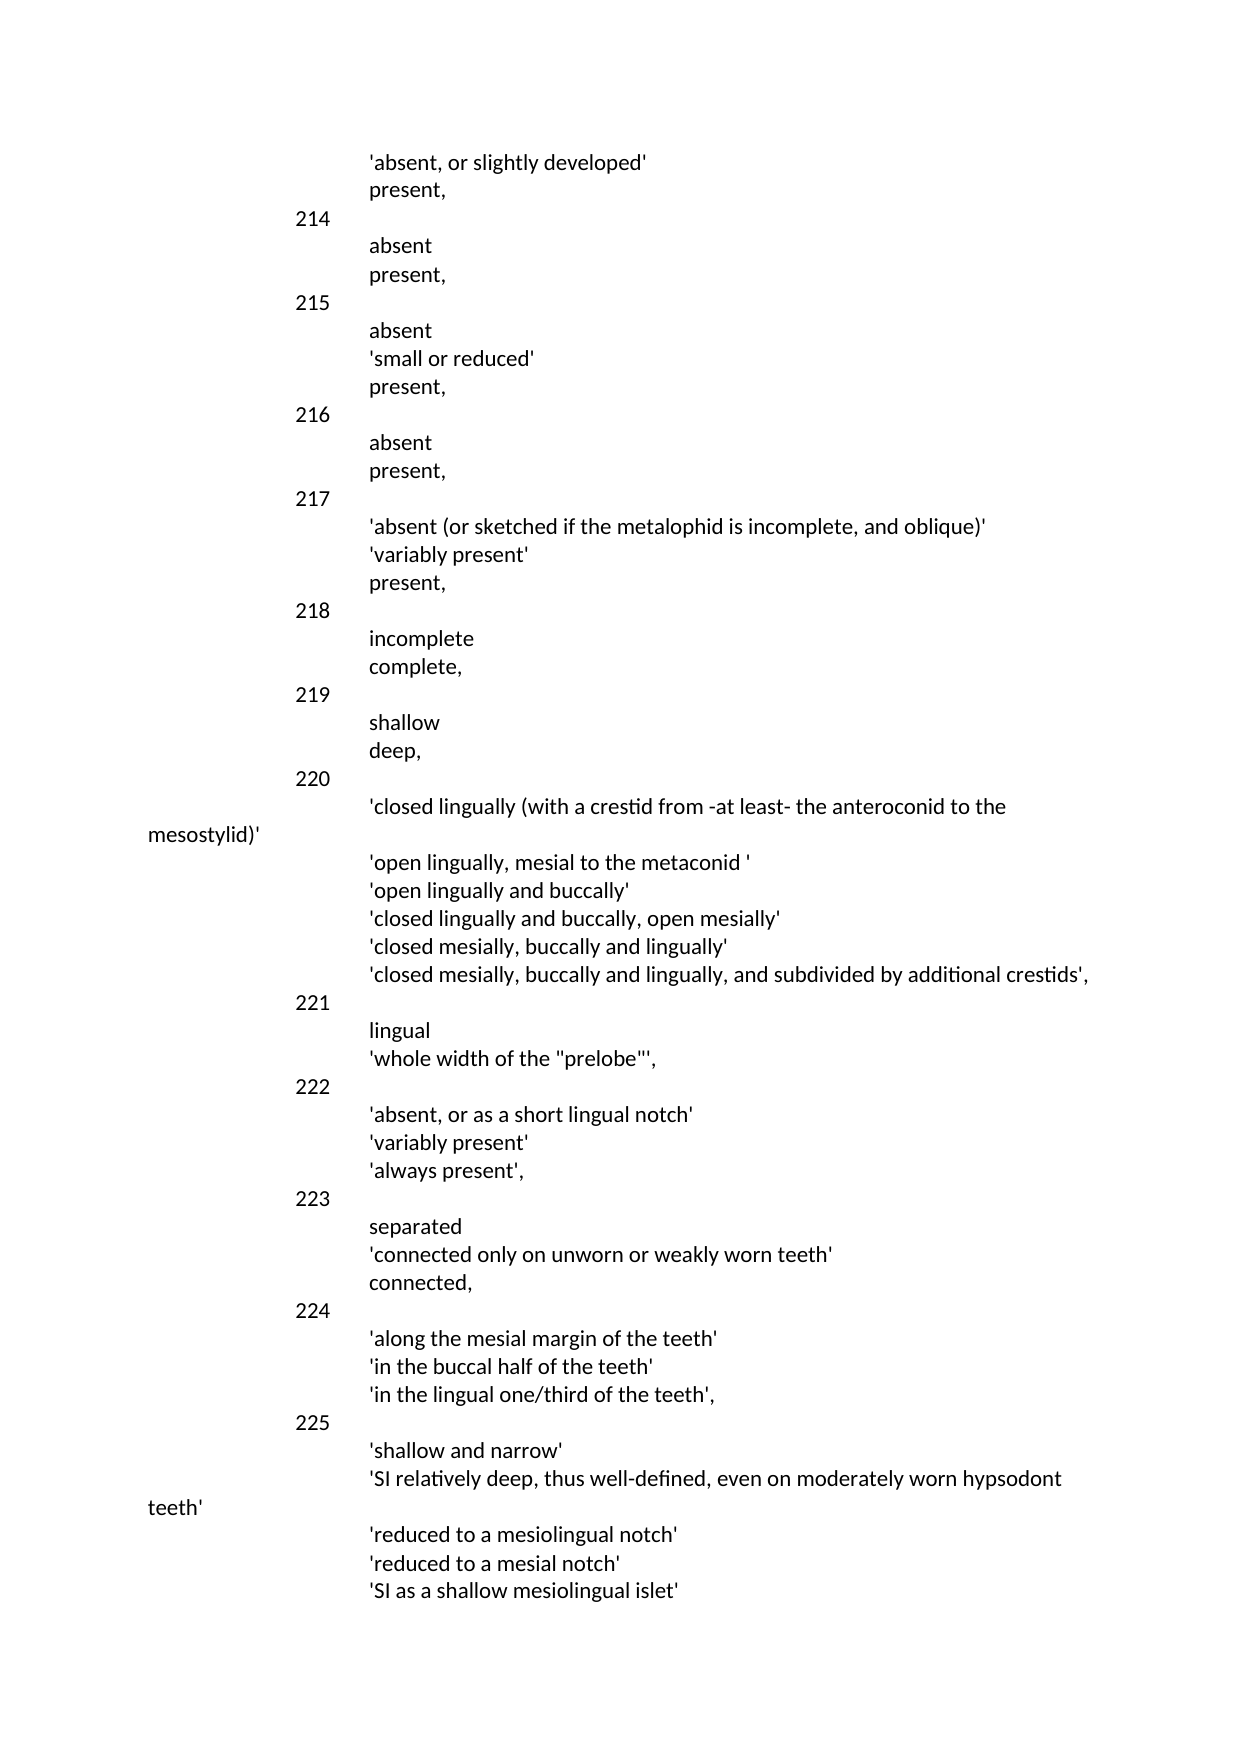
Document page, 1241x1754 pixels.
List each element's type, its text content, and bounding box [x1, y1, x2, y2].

text 'along the mesial margin of the teeth' [148, 1324, 1093, 1352]
text present, [148, 372, 1093, 400]
text connected, [148, 1268, 1093, 1296]
text present, [148, 260, 1093, 288]
text 'whole width of the "prelobe"', [148, 1044, 1093, 1072]
text 'small or reduced' [148, 344, 1093, 372]
text 'absent, or slightly developed' [148, 148, 1093, 176]
text 'closed mesially, buccally and lingually, and subdivided by additional crestids', [148, 960, 1093, 988]
text 'absent (or sketched if the metalophid is incomplete, and oblique)' [148, 512, 1093, 540]
text 'closed lingually (with a crestid from -at least- the anteroconid to the mesostylid)' [148, 792, 1093, 848]
text 'connected only on unworn or weakly worn teeth' [148, 1240, 1093, 1268]
text 219 [148, 680, 1093, 708]
text 223 [148, 1184, 1093, 1212]
text 'closed lingually and buccally, open mesially' [148, 904, 1093, 932]
text 224 [148, 1296, 1093, 1324]
text absent [148, 232, 1093, 260]
text 'variably present' [148, 1128, 1093, 1156]
text shallow [148, 708, 1093, 736]
text separated [148, 1212, 1093, 1240]
text complete, [148, 652, 1093, 680]
text present, [148, 456, 1093, 484]
text 218 [148, 596, 1093, 624]
text 'variably present' [148, 540, 1093, 568]
text 215 [148, 288, 1093, 316]
text deep, [148, 736, 1093, 764]
text 225 [148, 1408, 1093, 1437]
text 220 [148, 764, 1093, 792]
text 'open lingually, mesial to the metaconid ' [148, 848, 1093, 876]
text 'always present', [148, 1156, 1093, 1184]
text 217 [148, 484, 1093, 512]
text 'absent, or as a short lingual notch' [148, 1100, 1093, 1128]
text 214 [148, 204, 1093, 232]
text 222 [148, 1072, 1093, 1100]
text absent [148, 428, 1093, 456]
text 'reduced to a mesiolingual notch' [148, 1521, 1093, 1549]
text 'shallow and narrow' [148, 1437, 1093, 1464]
text 'reduced to a mesial notch' [148, 1549, 1093, 1577]
text present, [148, 568, 1093, 596]
text absent [148, 316, 1093, 344]
text 'in the buccal half of the teeth' [148, 1352, 1093, 1381]
text 'closed mesially, buccally and lingually' [148, 932, 1093, 960]
text present, [148, 176, 1093, 204]
text lingual [148, 1016, 1093, 1044]
text incomplete [148, 624, 1093, 652]
text 221 [148, 988, 1093, 1016]
text 'SI relatively deep, thus well-defined, even on moderately worn hypsodont teeth' [148, 1464, 1093, 1521]
text 'in the lingual one/third of the teeth', [148, 1381, 1093, 1408]
text 'open lingually and buccally' [148, 876, 1093, 904]
text 216 [148, 400, 1093, 428]
text 'SI as a shallow mesiolingual islet' [148, 1577, 1093, 1605]
